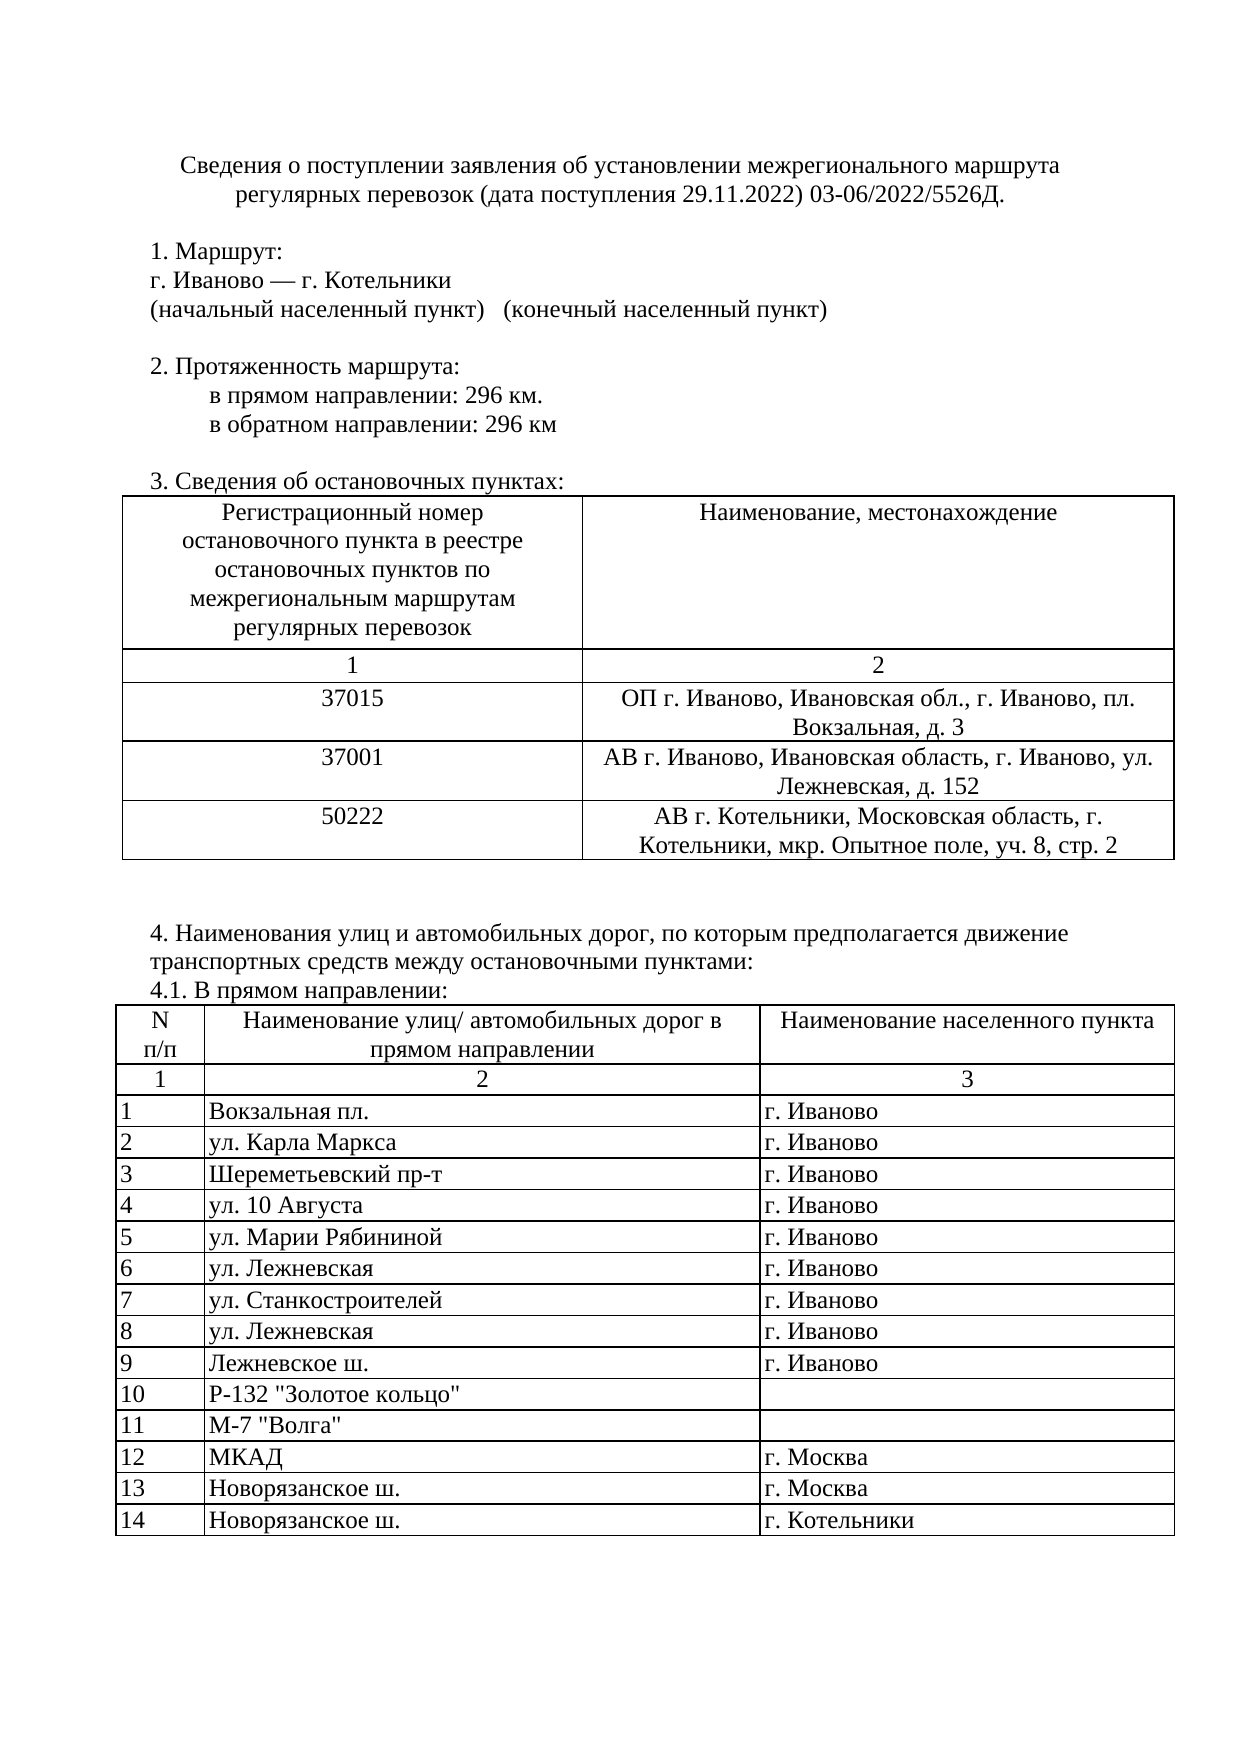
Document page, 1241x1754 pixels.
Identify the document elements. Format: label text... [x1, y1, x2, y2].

text 2. Протяженность маршрута: [150, 351, 1090, 380]
text 1. Маршрут: [150, 236, 1090, 265]
table_cell 8 [117, 1316, 204, 1346]
table_cell ОП г. Иваново, Ивановская обл., г. Иваново, пл. Вокзальная, д. 3 [583, 683, 1173, 740]
table_cell 2 [583, 650, 1173, 681]
table_header Наименование, местонахождение [583, 497, 1173, 648]
table_cell г. Иваново [761, 1190, 1174, 1220]
table_cell 50222 [123, 801, 582, 858]
table_cell 6 [117, 1253, 204, 1283]
table_header Регистрационный номер остановочного пункта в реестре остановочных пунктов по межрегиональным маршрутам регулярных перевозок [123, 497, 582, 648]
table_cell 14 [117, 1505, 204, 1535]
table_cell г. Иваново [761, 1285, 1174, 1314]
table_cell 2 [205, 1065, 759, 1094]
table_header Наименование населенного пункта [761, 1006, 1174, 1063]
table_cell 5 [117, 1222, 204, 1252]
table_cell 13 [117, 1473, 204, 1503]
table_cell ул. Марии Рябининой [205, 1222, 759, 1252]
text 4.1. В прямом направлении: [150, 975, 1090, 1004]
table_cell г. Иваново [761, 1348, 1174, 1377]
table_cell МКАД [205, 1442, 759, 1472]
table_cell ул. Станкостроителей [205, 1285, 759, 1314]
table_cell Лежневское ш. [205, 1348, 759, 1377]
table_cell г. Иваново [761, 1253, 1174, 1283]
table_cell Новорязанское ш. [205, 1473, 759, 1503]
table_cell г. Москва [761, 1442, 1174, 1472]
table_cell АВ г. Иваново, Ивановская область, г. Иваново, ул. Лежневская, д. 152 [583, 742, 1173, 799]
text г. Иваново — г. Котельники [150, 265, 1090, 294]
table_cell Р-132 "Золотое кольцо" [205, 1379, 759, 1409]
table_cell ул. Лежневская [205, 1253, 759, 1283]
table_cell 3 [761, 1065, 1174, 1094]
table_cell г. Иваново [761, 1096, 1174, 1126]
table_cell М-7 "Волга" [205, 1411, 759, 1440]
table_cell г. Иваново [761, 1222, 1174, 1252]
table_cell 2 [117, 1127, 204, 1157]
table_header N п/п [117, 1006, 204, 1063]
table_cell 1 [123, 650, 582, 681]
table_cell 1 [117, 1065, 204, 1094]
text в обратном направлении: 296 км [150, 409, 1090, 437]
table_cell ул. Лежневская [205, 1316, 759, 1346]
table_cell г. Иваново [761, 1316, 1174, 1346]
table_cell г. Иваново [761, 1159, 1174, 1189]
table_cell 37001 [123, 742, 582, 799]
table_cell 4 [117, 1190, 204, 1220]
table_cell ул. Карла Маркса [205, 1127, 759, 1157]
table_cell Шереметьевский пр-т [205, 1159, 759, 1189]
table_cell 9 [117, 1348, 204, 1377]
table_cell г. Москва [761, 1473, 1174, 1503]
table_cell г. Котельники [761, 1505, 1174, 1535]
text (начальный населенный пункт) (конечный населенный пункт) [150, 294, 1090, 322]
table_cell г. Иваново [761, 1127, 1174, 1157]
text 4. Наименования улиц и автомобильных дорог, по которым предполагается движение транспортных средств между остановочными пунктами: [150, 918, 1090, 975]
table_cell АВ г. Котельники, Московская область, г. Котельники, мкр. Опытное поле, уч. 8, стр. 2 [583, 801, 1173, 858]
text 3. Сведения об остановочных пунктах: [150, 466, 1090, 495]
table_cell [761, 1411, 1174, 1440]
table_cell 10 [117, 1379, 204, 1409]
table_cell ул. 10 Августа [205, 1190, 759, 1220]
table_cell Вокзальная пл. [205, 1096, 759, 1126]
table_cell 11 [117, 1411, 204, 1440]
table_cell 7 [117, 1285, 204, 1314]
table_cell 37015 [123, 683, 582, 740]
table_cell 1 [117, 1096, 204, 1126]
table_cell 12 [117, 1442, 204, 1472]
text Сведения о поступлении заявления об установлении межрегионального маршрута регулярных перевозок (дата поступления 29.11.2022) 03-06/2022/5526Д. [150, 150, 1090, 207]
text в прямом направлении: 296 км. [150, 380, 1090, 409]
table_cell 3 [117, 1159, 204, 1189]
table_header Наименование улиц/ автомобильных дорог в прямом направлении [205, 1006, 759, 1063]
table_cell Новорязанское ш. [205, 1505, 759, 1535]
table_cell [761, 1379, 1174, 1409]
